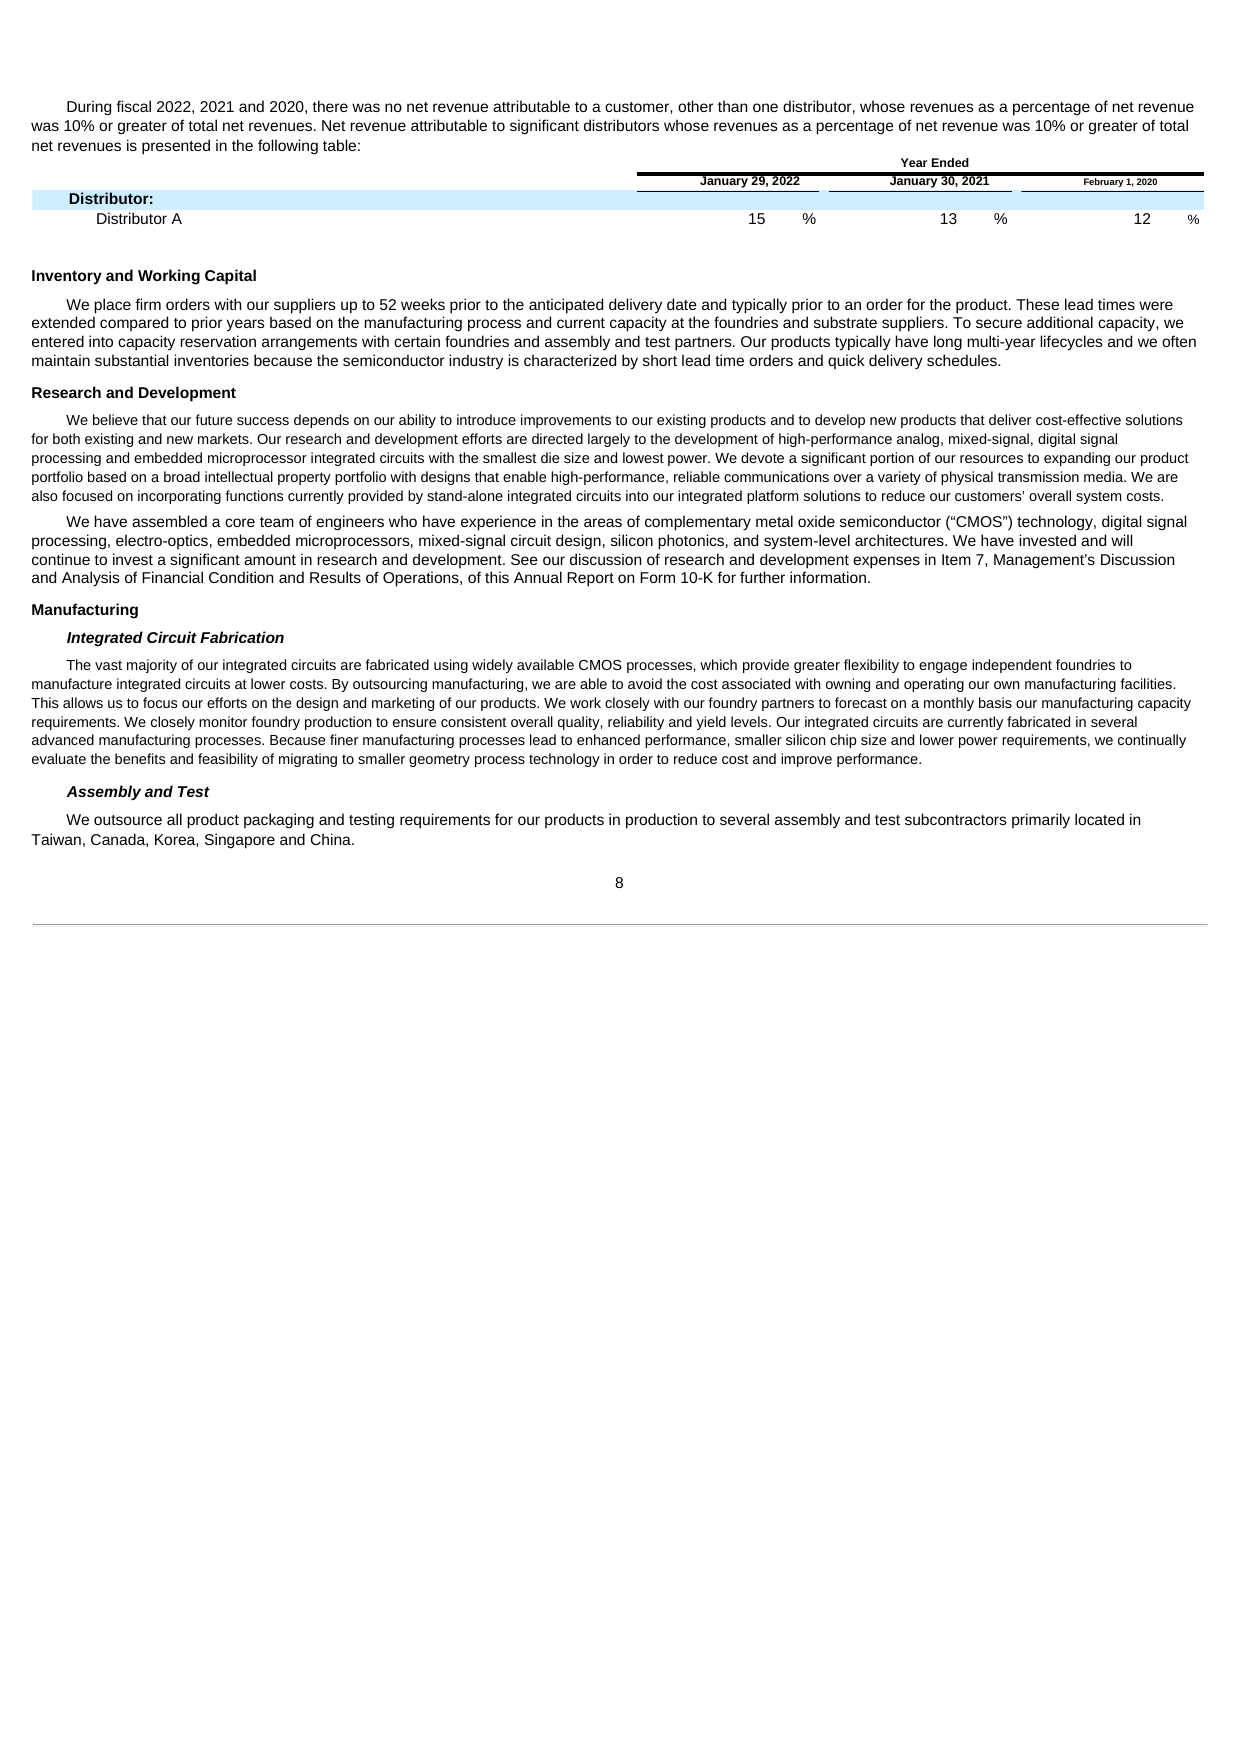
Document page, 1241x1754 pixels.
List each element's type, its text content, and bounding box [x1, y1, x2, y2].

picture [30, 921, 1209, 928]
picture [32, 190, 1204, 210]
text We have assembled a core team of engineers who have experience in the areas of complementary metal oxide semiconductor (“CMOS”) technology, digital signal processing, electro-optics, embedded microprocessors, mixed-signal circuit design, silicon photonics, and system-level architectures. We have invested and will continue to invest a significant amount in research and development. See our discussion of research and development expenses in Item 7, Management’s Discussion and Analysis of Financial Condition and Results of Operations, of this Annual Report on Form 10-K for further information. [31, 513, 1197, 587]
text We believe that our future success depends on our ability to introduce improvements to our existing products and to develop new products that deliver cost-effective solutions for both existing and new markets. Our research and development efforts are directed largely to the development of high-performance analog, mixed-signal, digital signal processing and embedded microprocessor integrated circuits with the smallest die size and lowest power. We devote a significant portion of our resources to expanding our product portfolio based on a broad intellectual property portfolio with designs that enable high-performance, reliable communications over a variety of physical transmission media. We are also focused on incorporating functions currently provided by stand-alone integrated circuits into our integrated platform solutions to reduce our customers’ overall system costs. [31, 412, 1192, 504]
text Year Ended [667, 156, 1203, 170]
text We place firm orders with our suppliers up to 52 weeks prior to the anticipated delivery date and typically prior to an order for the product. These lead times were extended compared to prior years based on the manufacturing process and current capacity at the foundries and substrate suppliers. To secure additional capacity, we entered into capacity reservation arrangements with certain foundries and assembly and test partners. Our products typically have long multi-year lifecycles and we often maintain substantial inventories because the semiconductor industry is characterized by short lead time orders and quick delivery schedules. [31, 295, 1203, 370]
text 8 [31, 874, 1207, 892]
text During fiscal 2022, 2021 and 2020, there was no net revenue attributable to a customer, other than one distributor, whose revenues as a percentage of net revenue was 10% or greater of total net revenues. Net revenue attributable to significant distributors whose revenues as a percentage of net revenue was 10% or greater of total net revenues is presented in the following table: [31, 98, 1201, 154]
text We outsource all product packaging and testing requirements for our products in production to several assembly and test subcontractors primarily located in Taiwan, Canada, Korea, Singapore and China. [31, 810, 1180, 848]
text Manufacturing [31, 601, 1203, 619]
text January 29, 2022 January 30, 2021 February 1, 2020 [700, 173, 1203, 188]
text Distributor A 15 % 13 % 12 % [96, 210, 1203, 228]
text Research and Development [31, 383, 1203, 401]
text The vast majority of our integrated circuits are fabricated using widely available CMOS processes, which provide greater flexibility to engage independent foundries to manufacture integrated circuits at lower costs. By outsourcing manufacturing, we are able to avoid the cost associated with owning and operating our own manufacturing facilities. This allows us to focus our efforts on the design and marketing of our products. We work closely with our foundry partners to forecast on a monthly basis our manufacturing capacity requirements. We closely monitor foundry production to ensure consistent overall quality, reliability and yield levels. Our integrated circuits are currently fabricated in several advanced manufacturing processes. Because finer manufacturing processes lead to enhanced performance, smaller silicon chip size and lower power requirements, we continually evaluate the benefits and feasibility of migrating to smaller geometry process technology in order to reduce cost and improve performance. [31, 657, 1201, 768]
text Assembly and Test [67, 783, 1203, 801]
text Inventory and Working Capital [31, 267, 1203, 285]
picture [637, 172, 1204, 176]
text Integrated Circuit Fabrication [67, 629, 1203, 647]
